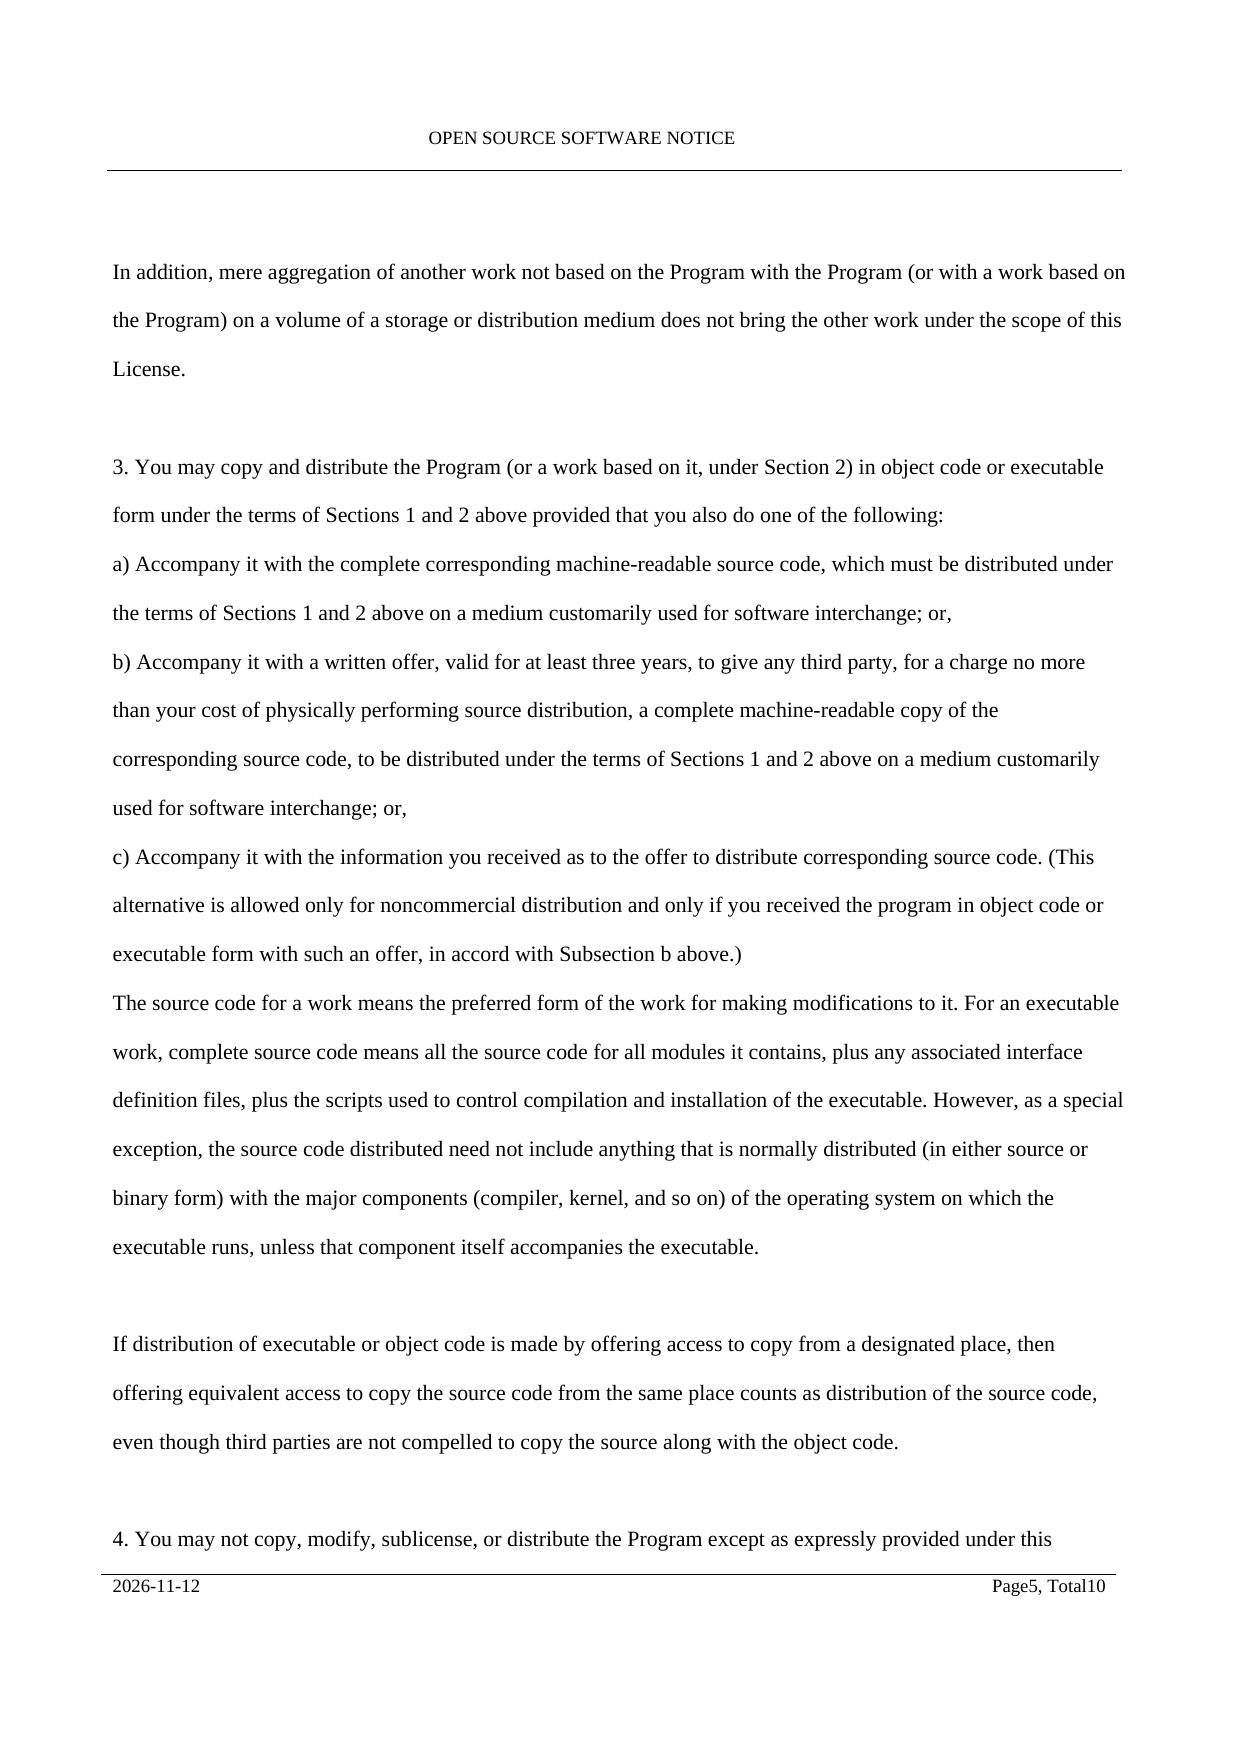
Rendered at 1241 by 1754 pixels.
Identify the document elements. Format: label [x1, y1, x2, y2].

text [112, 206, 1128, 1555]
